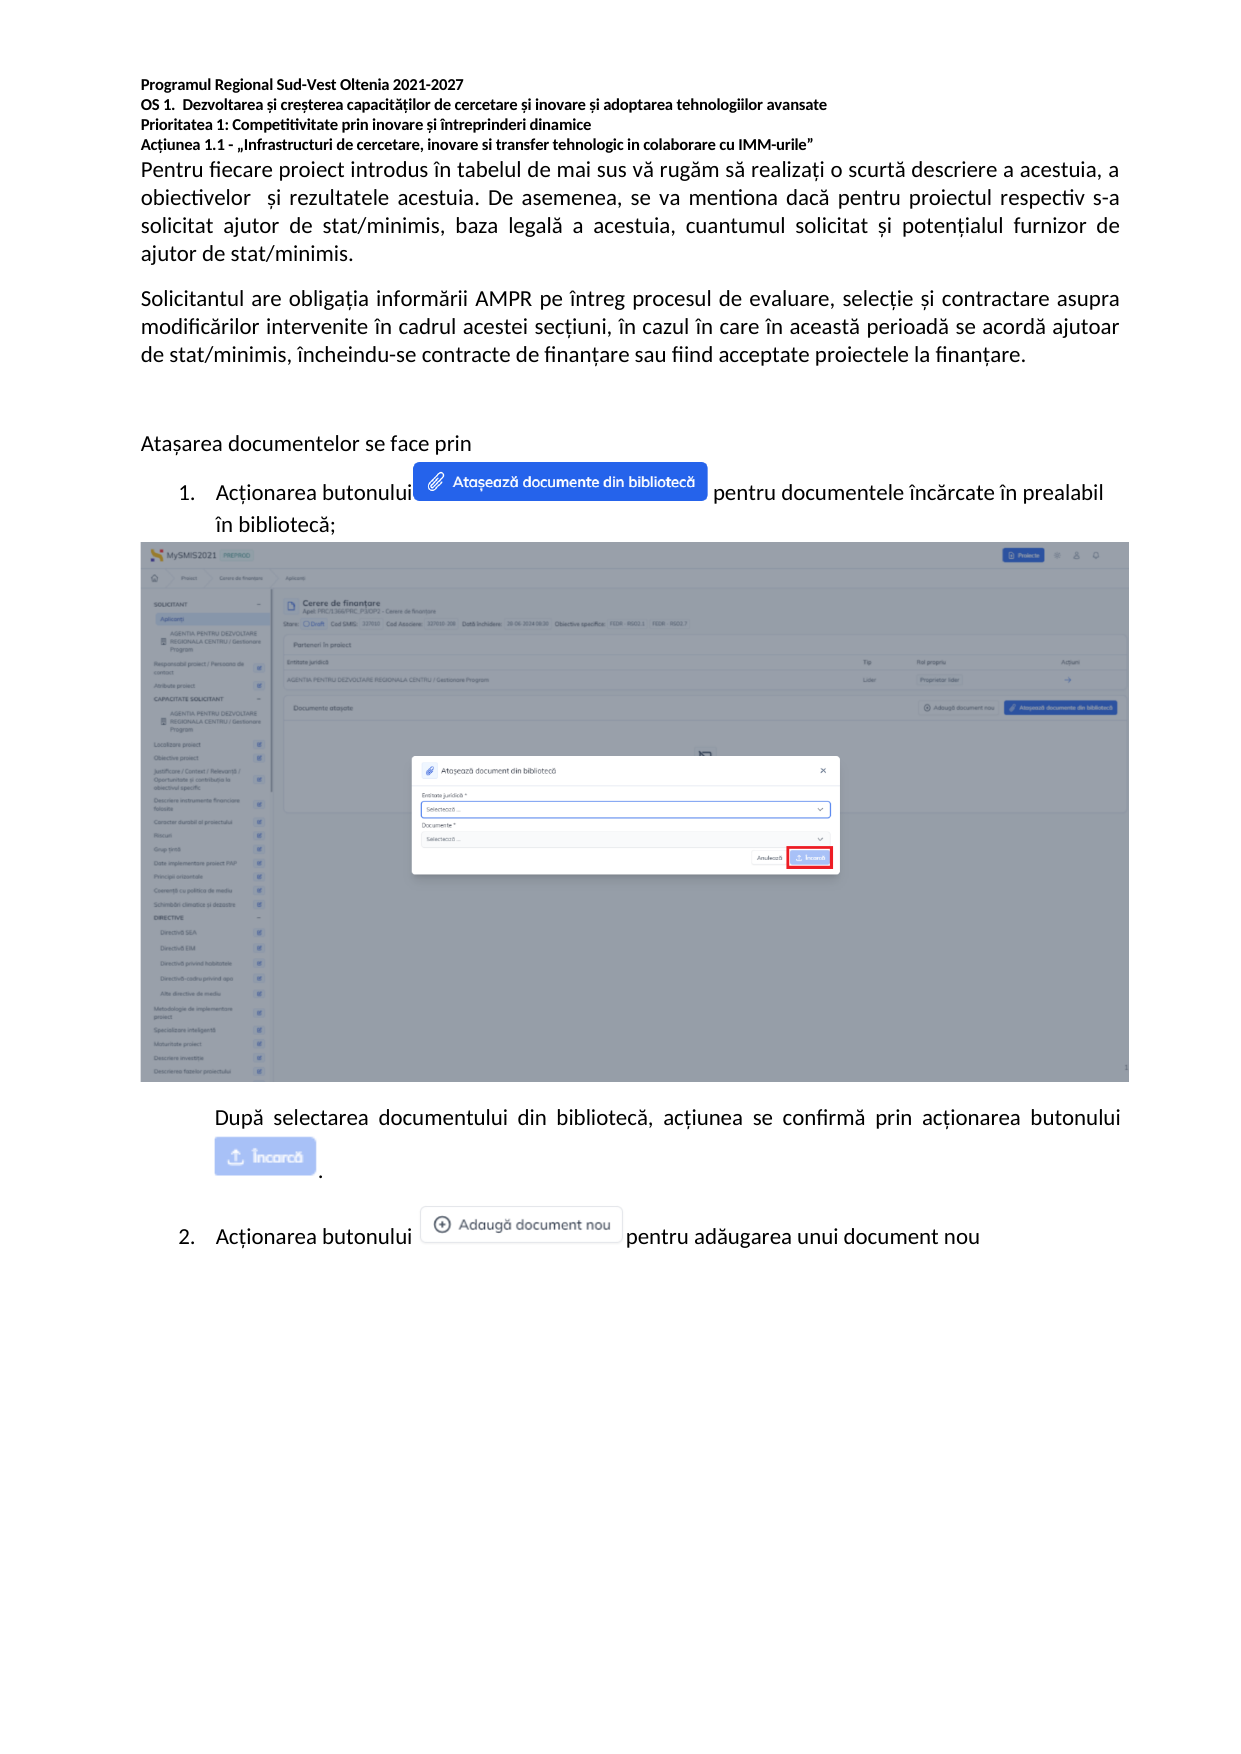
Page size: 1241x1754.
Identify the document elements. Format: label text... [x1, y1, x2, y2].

list Atașarea documentelor se face prin [141, 429, 1122, 457]
picture [140, 542, 1129, 1082]
text Solicitantul are obligația informării AMPR pe întreg procesul de evaluare, selecție și contractare asupra modificărilor intervenite în cadrul acestei secțiuni, în cazul în care în această perioadă se acordă ajutoar de stat/minimis, încheindu-se contracte de finanțare sau fiind acceptate proiectele la finanțare. [141, 284, 1122, 368]
text Pentru fiecare proiect introdus în tabelul de mai sus vă rugăm să realizați o scurtă descriere a acestuia, a obiectivelor și rezultatele acestuia. De asemenea, se va mentiona dacă pentru proiectul respectiv s-a solicitat ajutor de stat/minimis, baza legală a acestuia, cuantumul solicitat și potențialul furnizor de ajutor de stat/minimis. [141, 155, 1122, 267]
list Acționarea butonului pentru documentele încărcate în prealabil în bibliotecă; [178, 461, 1122, 538]
picture [214, 1135, 318, 1179]
text După selectarea documentului din bibliotecă, acțiunea se confirmă prin acționarea butonului . [214, 1103, 1122, 1184]
list Acționarea butonului pentru adăugarea unui document nou [178, 1205, 1122, 1250]
